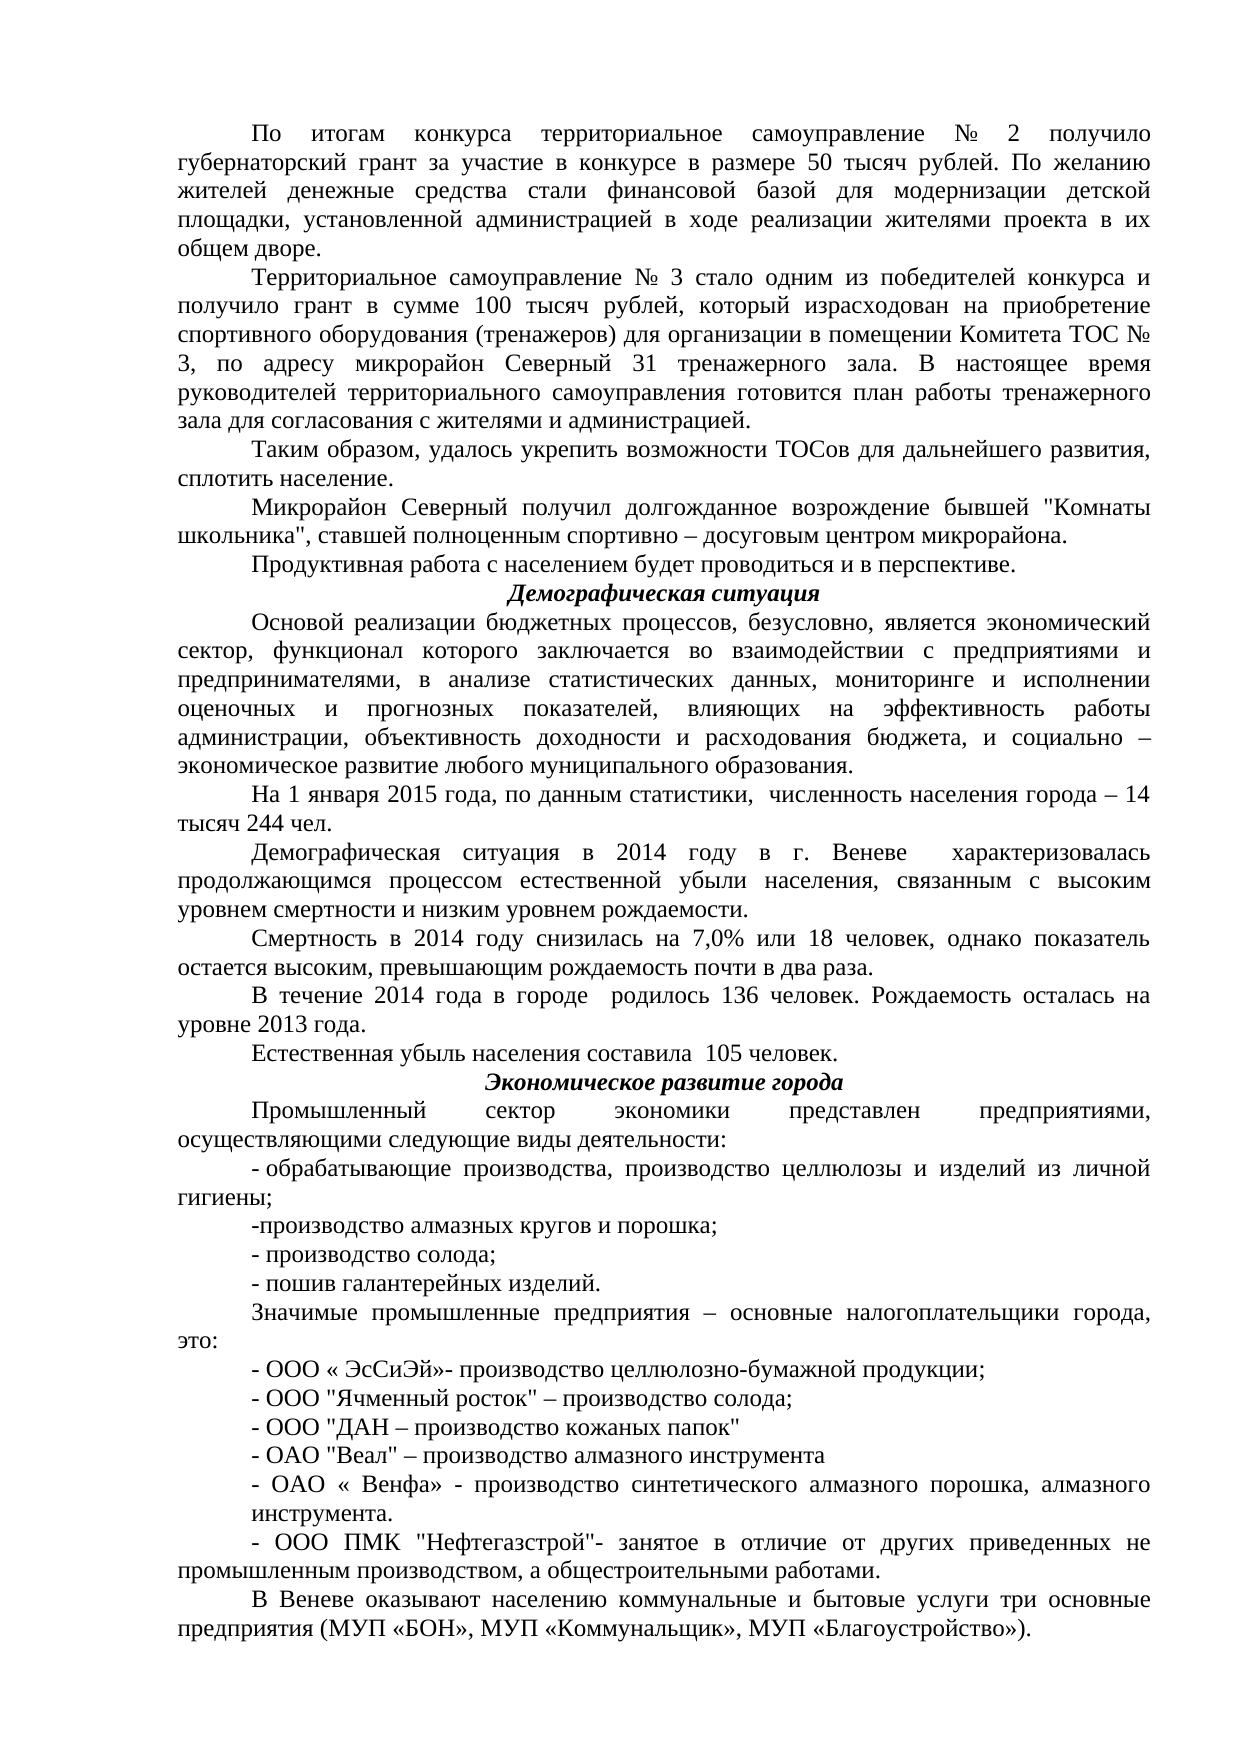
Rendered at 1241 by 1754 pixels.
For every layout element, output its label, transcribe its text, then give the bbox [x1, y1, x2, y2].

text Значимые промышленные предприятия – основные налогоплательщики города, это: [177, 1297, 1152, 1354]
text В Веневе оказывают населению коммунальные и бытовые услуги три основные предприятия (МУП «БОН», МУП «Коммунальщик», МУП «Благоустройство»). [177, 1584, 1152, 1642]
text Продуктивная работа с населением будет проводиться и в перспективе. [177, 549, 1152, 578]
text - пошив галантерейных изделий. [177, 1268, 1152, 1297]
text Демографическая ситуация [177, 578, 1152, 607]
text - производство солода; [177, 1239, 1152, 1268]
text - ОАО "Веал" – производство алмазного инструмента [251, 1441, 1152, 1469]
text - ОАО « Венфа» - производство синтетического алмазного порошка, алмазного инструмента. [251, 1469, 1152, 1527]
text Промышленный сектор экономики представлен предприятиями, осуществляющими следующие виды деятельности: [177, 1096, 1152, 1153]
text Территориальное самоуправление № 3 стало одним из победителей конкурса и получило грант в сумме 100 тысяч рублей, который израсходован на приобретение спортивного оборудования (тренажеров) для организации в помещении Комитета ТОС № 3, по адресу микрорайон Северный 31 тренажерного зала. В настоящее время руководителей территориального самоуправления готовится план работы тренажерного зала для согласования с жителями и администрацией. [177, 262, 1152, 434]
text Демографическая ситуация в 2014 году в г. Веневе характеризовалась продолжающимся процессом естественной убыли населения, связанным с высоким уровнем смертности и низким уровнем рождаемости. [177, 837, 1152, 923]
text По итогам конкурса территориальное самоуправление № 2 получило губернаторский грант за участие в конкурсе в размере 50 тысяч рублей. По желанию жителей денежные средства стали финансовой базой для модернизации детской площадки, установленной администрацией в ходе реализации жителями проекта в их общем дворе. [177, 118, 1152, 262]
text Таким образом, удалось укрепить возможности ТОСов для дальнейшего развития, сплотить население. [177, 434, 1152, 492]
text Естественная убыль населения составила 105 человек. [177, 1038, 1152, 1067]
text Экономическое развитие города [177, 1067, 1152, 1096]
text -производство алмазных кругов и порошка; [177, 1211, 1152, 1239]
text - обрабатывающие производства, производство целлюлозы и изделий из личной гигиены; [177, 1153, 1152, 1211]
text - ООО "Ячменный росток" – производство солода; [251, 1383, 1152, 1412]
text Микрорайон Северный получил долгожданное возрождение бывшей "Комнаты школьника", ставшей полноценным спортивно – досуговым центром микрорайона. [177, 492, 1152, 549]
text Основой реализации бюджетных процессов, безусловно, является экономический сектор, функционал которого заключается во взаимодействии с предприятиями и предпринимателями, в анализе статистических данных, мониторинге и исполнении оценочных и прогнозных показателей, влияющих на эффективность работы администрации, объективность доходности и расходования бюджета, и социально – экономическое развитие любого муниципального образования. [177, 607, 1152, 779]
text На 1 января 2015 года, по данным статистики, численность населения города – 14 тысяч 244 чел. [177, 779, 1152, 837]
text Смертность в 2014 году снизилась на 7,0% или 18 человек, однако показатель остается высоким, превышающим рождаемость почти в два раза. [177, 923, 1152, 981]
text В течение 2014 года в городе родилось 136 человек. Рождаемость осталась на уровне 2013 года. [177, 981, 1152, 1038]
text - ООО "ДАН – производство кожаных папок" [251, 1412, 1152, 1441]
text - ООО ПМК "Нефтегазстрой"- занятое в отличие от других приведенных не промышленным производством, а общестроительными работами. [177, 1527, 1152, 1584]
text - ООО « ЭсСиЭй»- производство целлюлозно-бумажной продукции; [251, 1354, 1152, 1383]
